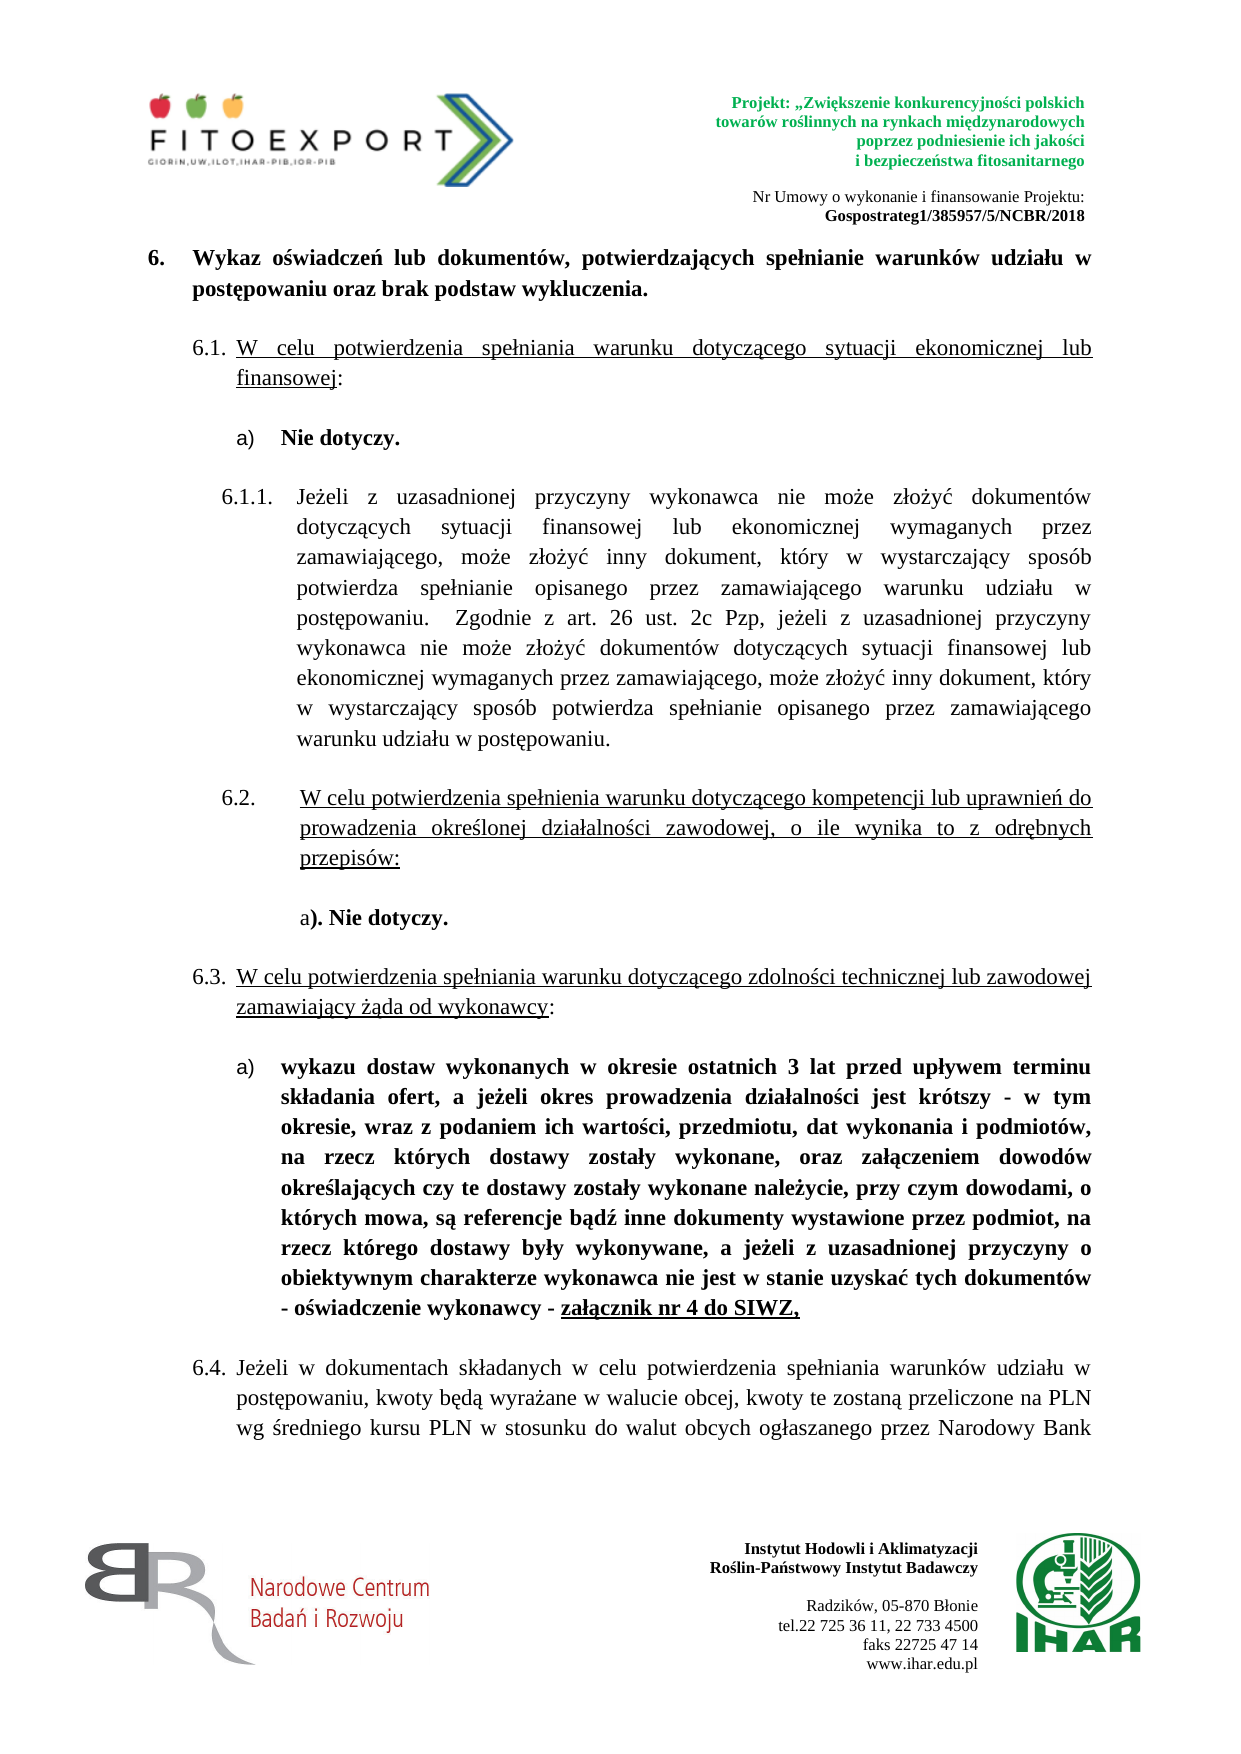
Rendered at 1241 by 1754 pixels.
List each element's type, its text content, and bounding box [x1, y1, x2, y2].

picture [1016, 1533, 1141, 1652]
picture [147, 92, 514, 187]
list Nie dotyczy. [236, 423, 1093, 450]
list wykazu dostaw wykonanych w okresie ostatnich 3 lat przed upływem terminu składania ofert, a jeżeli okres prowadzenia działalności jest krótszy - w tym okresie, wraz z podaniem ich wartości, przedmiotu, dat wykonania i podmiotów, na rzecz których dostawy zostały wykonane, oraz załączeniem dowodów określających czy te dostawy zostały wykonane należycie, przy czym dowodami, o których mowa, są referencje bądź inne dokumenty wystawione przez podmiot, na rzecz którego dostawy były wykonywane, a jeżeli z uzasadnionej przyczyny o obiektywnym charakterze wykonawca nie jest w stanie uzyskać tych dokumentów - oświadczenie wykonawcy - załącznik nr 4 do SIWZ, [236, 1053, 1093, 1321]
list W celu potwierdzenia spełniania warunku dotyczącego zdolności technicznej lub zawodowej zamawiający żąda od wykonawcy: [192, 963, 1093, 1020]
list W celu potwierdzenia spełnienia warunku dotyczącego kompetencji lub uprawnień do prowadzenia określonej działalności zawodowej, o ile wynika to z odrębnych przepisów: [221, 784, 1093, 871]
list Wykaz oświadczeń lub dokumentów, potwierdzających spełnianie warunków udziału w postępowaniu oraz brak podstaw wykluczenia. [148, 244, 1093, 301]
list W celu potwierdzenia spełniania warunku dotyczącego sytuacji ekonomicznej lub finansowej: [192, 334, 1093, 391]
text a). Nie dotyczy. [299, 904, 1093, 930]
picture [85, 1543, 430, 1665]
list Jeżeli z uzasadnionej przyczyny wykonawca nie może złożyć dokumentów dotyczących sytuacji finansowej lub ekonomicznej wymaganych przez zamawiającego, może złożyć inny dokument, który w wystarczający sposób potwierdza spełnianie opisanego przez zamawiającego warunku udziału w postępowaniu. Zgodnie z art. 26 ust. 2c Pzp, jeżeli z uzasadnionej przyczyny wykonawca nie może złożyć dokumentów dotyczących sytuacji finansowej lub ekonomicznej wymaganych przez zamawiającego, może złożyć inny dokument, który w wystarczający sposób potwierdza spełnianie opisanego przez zamawiającego warunku udziału w postępowaniu. [221, 483, 1093, 751]
